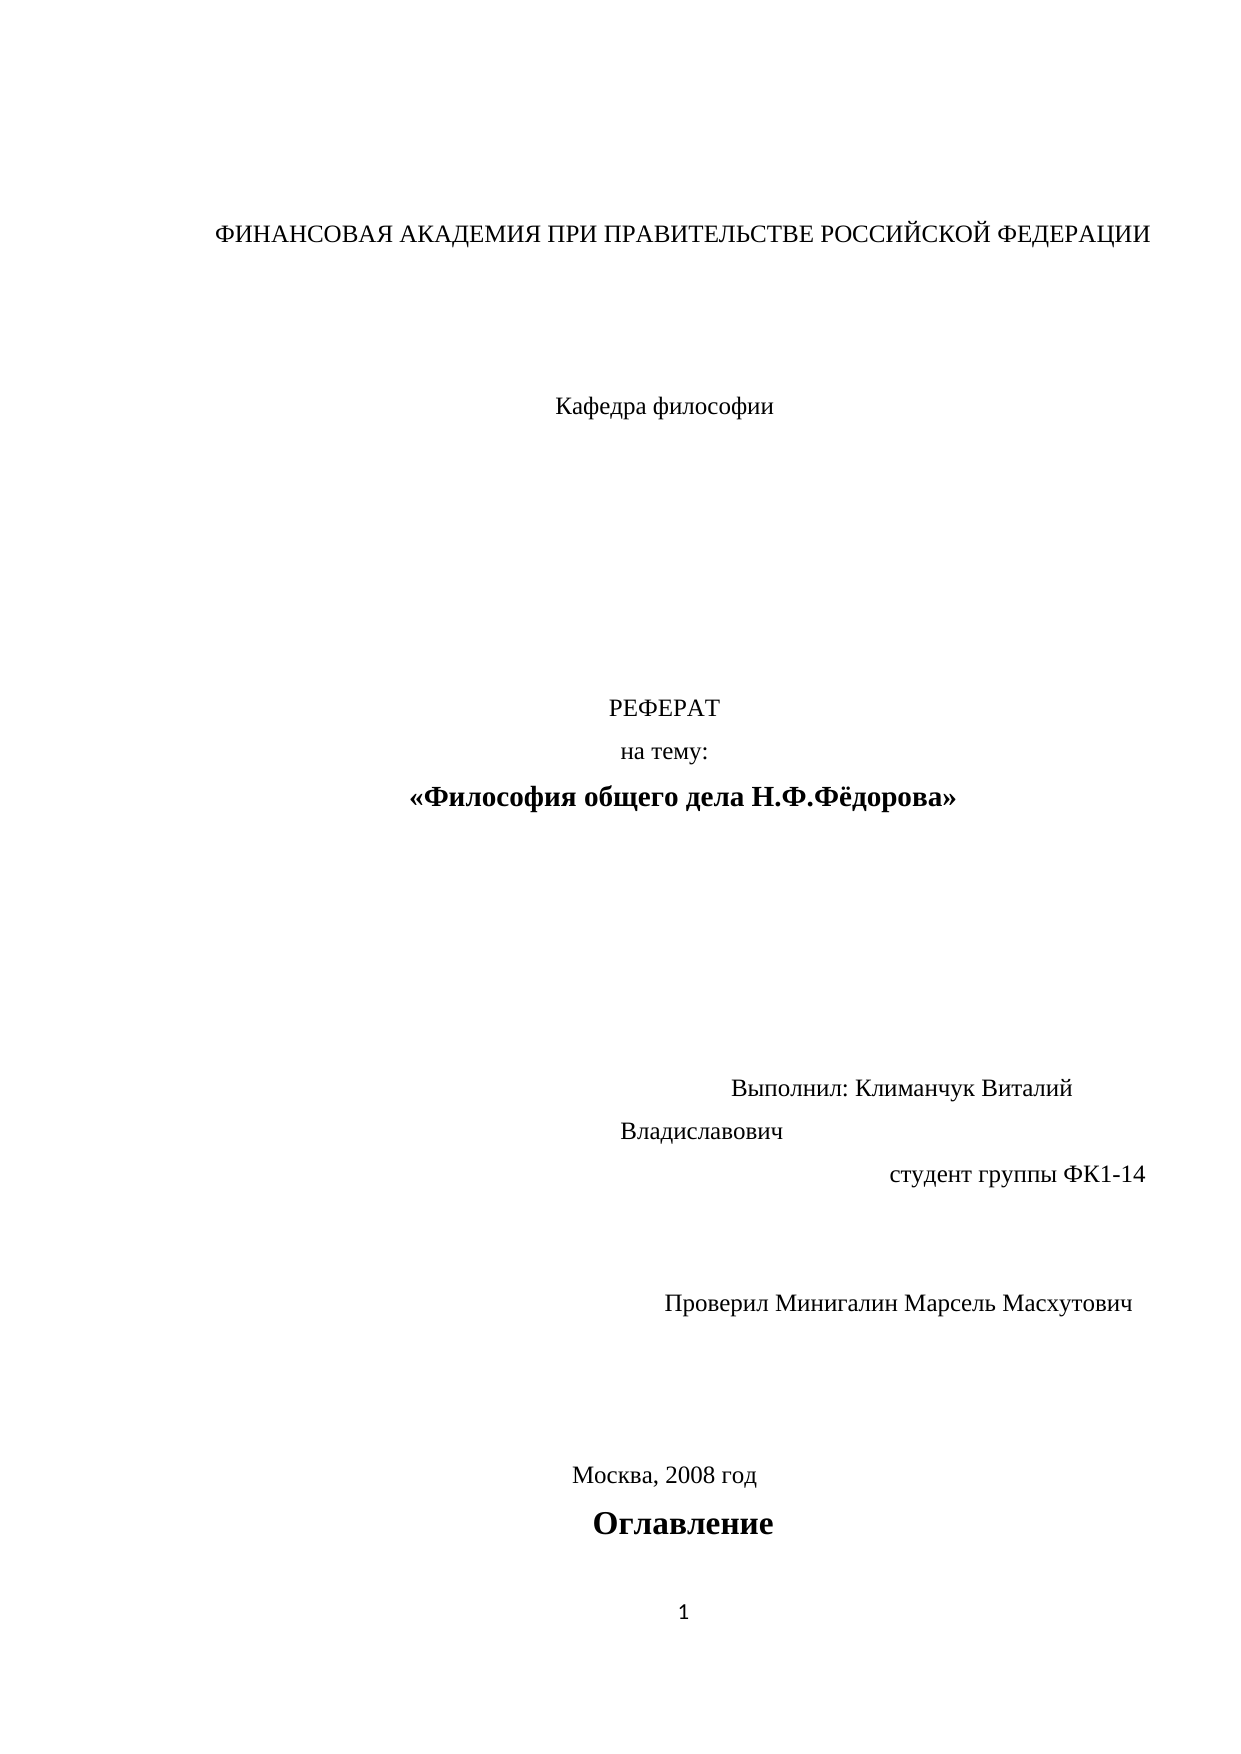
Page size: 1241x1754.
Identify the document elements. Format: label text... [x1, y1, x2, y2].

text Кафедра философии [177, 391, 1152, 420]
text «Философия общего дела Н.Ф.Фёдорова» [214, 779, 1152, 813]
text Проверил Минигалин Марсель Масхутович [214, 1288, 1152, 1317]
text Выполнил: Климанчук Виталий Владиславович [214, 1073, 1152, 1145]
text Оглавление [214, 1503, 1152, 1541]
text студент группы ФК1-14 [214, 1159, 1152, 1188]
text РЕФЕРАТ [177, 693, 1152, 722]
text на тему: [177, 736, 1152, 765]
text ФИНАНСОВАЯ АКАДЕМИЯ ПРИ ПРАВИТЕЛЬСТВЕ РОССИЙСКОЙ ФЕДЕРАЦИИ [214, 219, 1152, 247]
text Москва, 2008 год [177, 1460, 1152, 1489]
